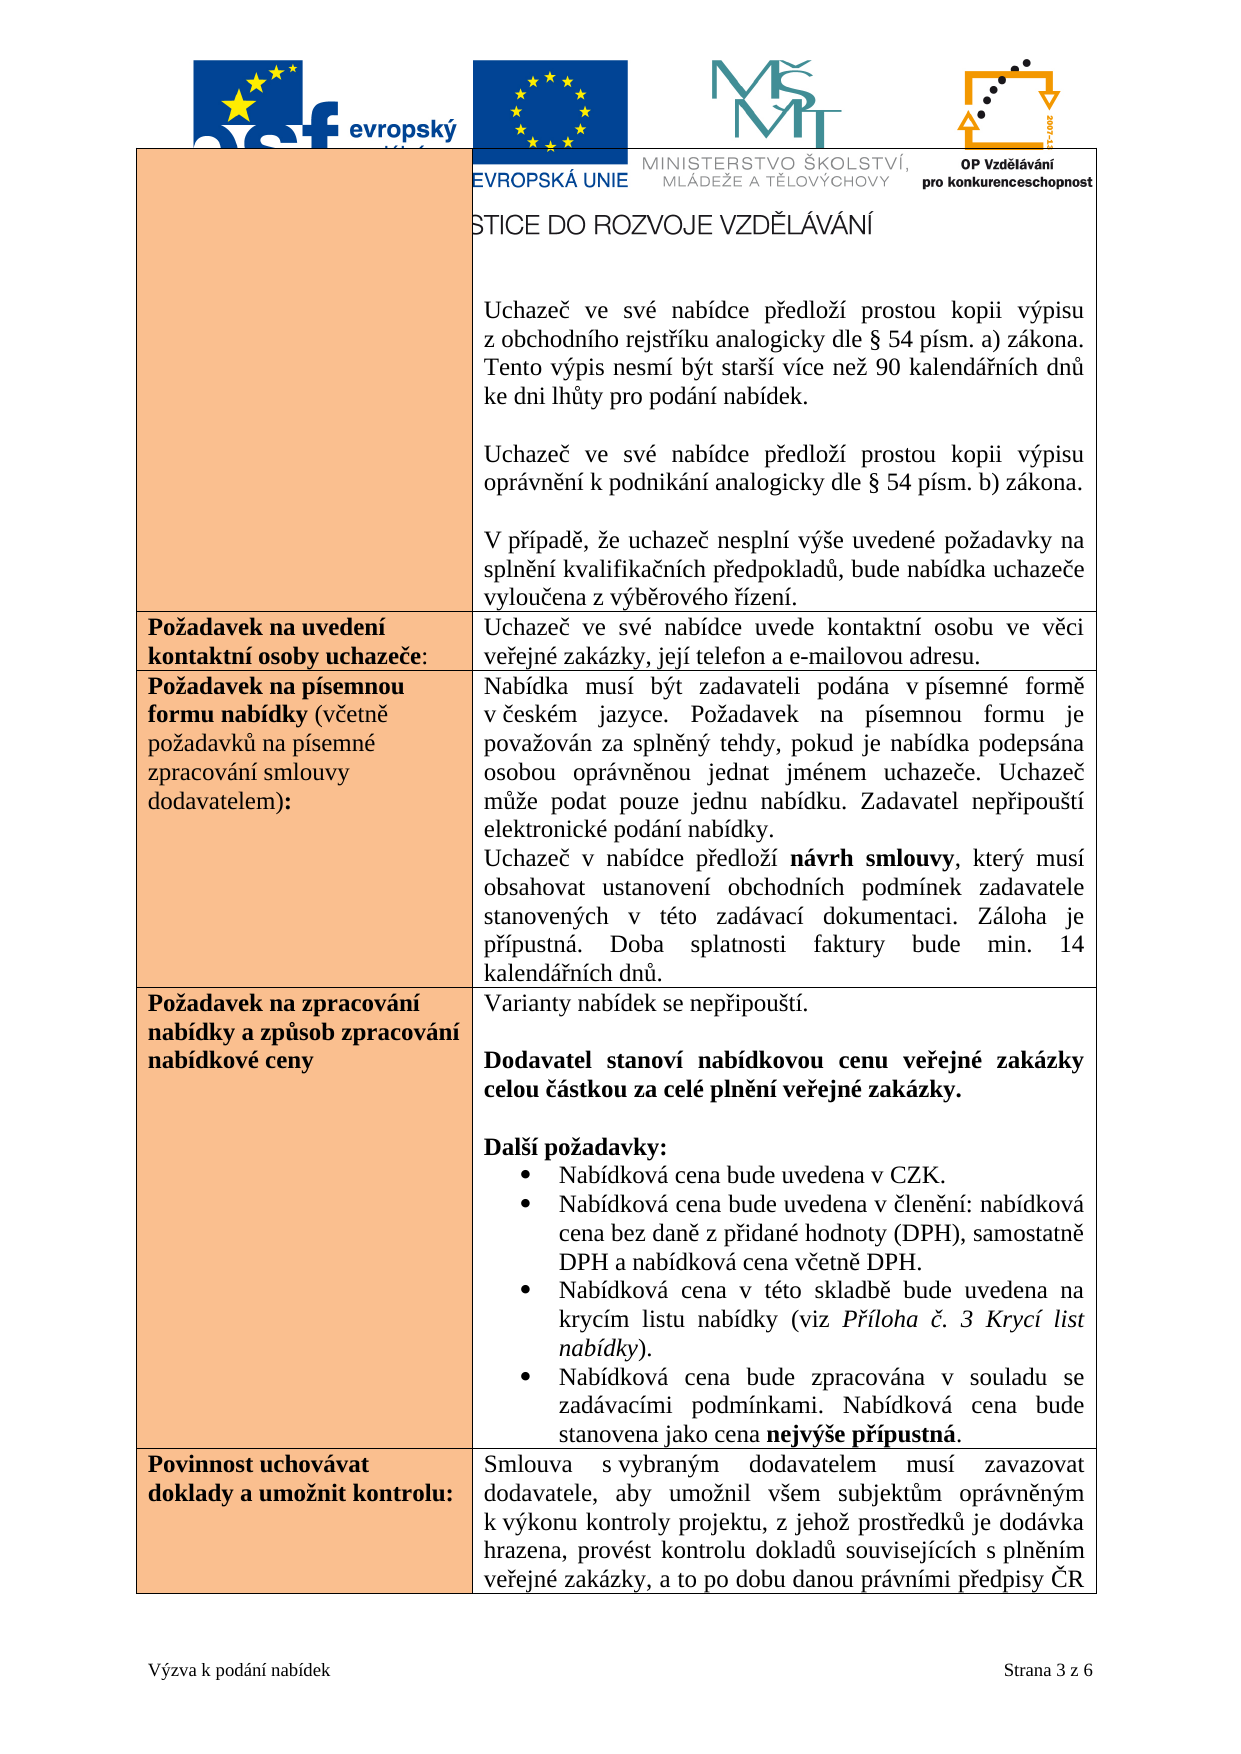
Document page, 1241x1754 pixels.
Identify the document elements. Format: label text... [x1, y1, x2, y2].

table_cell Varianty nabídek se nepřipouští. Dodavatel stanoví nabídkovou cenu veřejné zakázky celou částkou za celé plnění veřejné zakázky. Další požadavky: Nabídková cena bude uvedena v CZK. Nabídková cena bude uvedena v členění: nabídková cena bez daně z přidané hodnoty (DPH), samostatně DPH a nabídková cena včetně DPH. Nabídková cena v této skladbě bude uvedena na krycím listu nabídky (viz Příloha č. 3 Krycí list nabídky). Nabídková cena bude zpracována v souladu se zadávacími podmínkami. Nabídková cena bude stanovena jako cena nejvýše přípustná. [473, 988, 1096, 1448]
table_cell Požadavek na zpracování nabídky a způsob zpracování nabídkové ceny [137, 988, 472, 1448]
table_cell Uchazeč ve své nabídce uvede kontaktní osobu ve věci veřejné zakázky, její telefon a e-mailovou adresu. [473, 612, 1096, 670]
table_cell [473, 1449, 1096, 1593]
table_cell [137, 149, 472, 611]
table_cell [137, 1449, 472, 1593]
table_cell Požadavek na písemnou formu nabídky (včetně požadavků na písemné zpracování smlouvy dodavatelem): [137, 671, 472, 987]
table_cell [473, 149, 1096, 611]
picture [145, 20, 1154, 267]
table_cell Požadavek na uvedení kontaktní osoby uchazeče: [137, 612, 472, 670]
table_cell Nabídka musí být zadavateli podána v písemné formě v českém jazyce. Požadavek na písemnou formu je považován za splněný tehdy, pokud je nabídka podepsána osobou oprávněnou jednat jménem uchazeče. Uchazeč může podat pouze jednu nabídku. Zadavatel nepřipouští elektronické podání nabídky. Uchazeč v nabídce předloží návrh smlouvy, který musí obsahovat ustanovení obchodních podmínek zadavatele stanovených v této zadávací dokumentaci. Záloha je přípustná. Doba splatnosti faktury bude min. 14 kalendářních dnů. [473, 671, 1096, 987]
